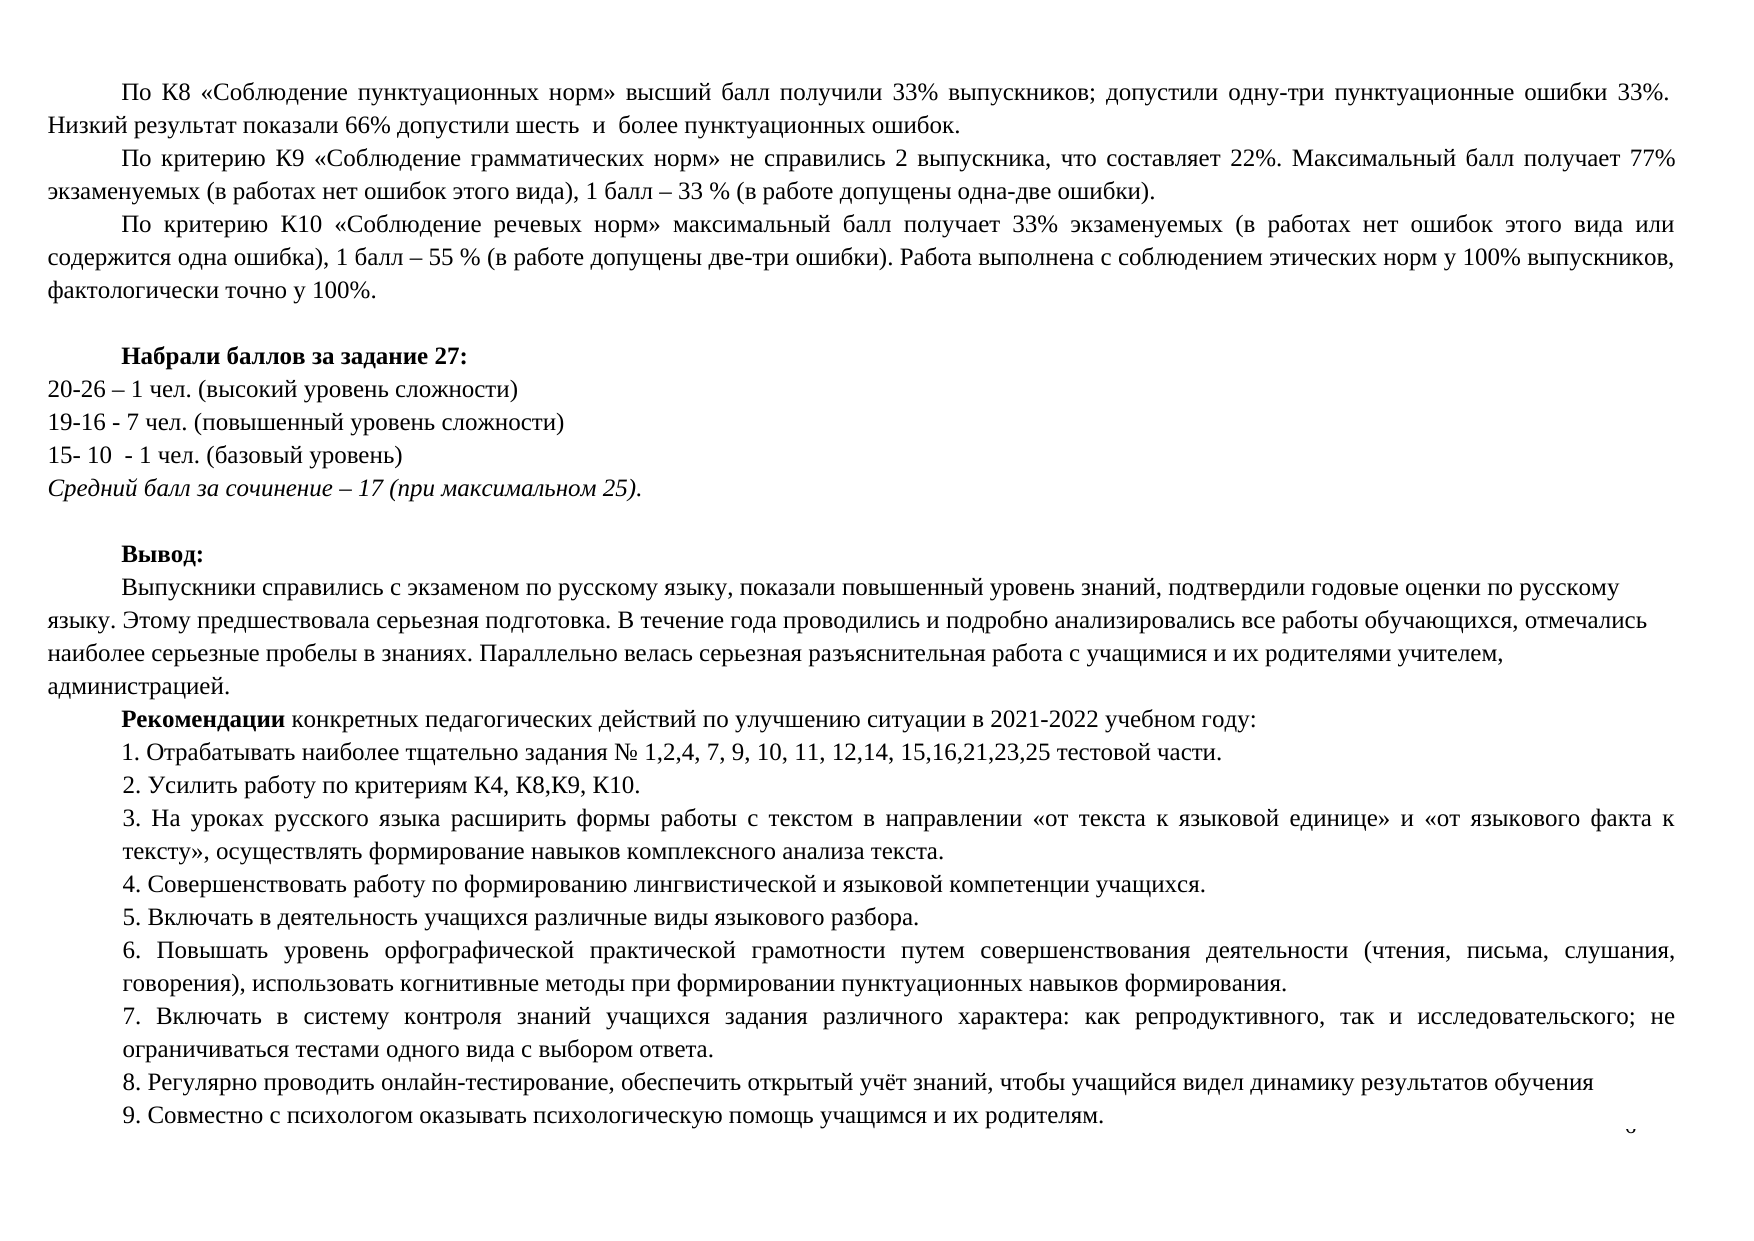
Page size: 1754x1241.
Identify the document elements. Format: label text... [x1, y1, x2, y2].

text 3. На уроках русского языка расширить формы работы с текстом в направлении «от текста к языковой единице» и «от языкового факта к тексту», осуществлять формирование навыков комплексного анализа текста. [122, 803, 1677, 865]
text Средний балл за сочинение – 17 (при максимальном 25). [47, 473, 1677, 502]
text Рекомендации конкретных педагогических действий по улучшению ситуации в 2021-2022 учебном году: [47, 704, 1677, 733]
text 8. Регулярно проводить онлайн-тестирование, обеспечить открытый учёт знаний, чтобы учащийся видел динамику результатов обучения [122, 1067, 1677, 1096]
text 2. Усилить работу по критериям К4, К8,К9, К10. [122, 770, 1677, 799]
text 9. Совместно с психологом оказывать психологическую помощь учащимся и их родителям. [122, 1100, 1677, 1129]
text Набрали баллов за задание 27: [47, 341, 1677, 370]
text 1. Отрабатывать наиболее тщательно задания № 1,2,4, 7, 9, 10, 11, 12,14, 15,16,21,23,25 тестовой части. [47, 737, 1677, 766]
text Выпускники справились с экзаменом по русскому языку, показали повышенный уровень знаний, подтвердили годовые оценки по русскому языку. Этому предшествовала серьезная подготовка. В течение года проводились и подробно анализировались все работы обучающихся, отмечались наиболее серьезные пробелы в знаниях. Параллельно велась серьезная разъяснительная работа с учащимися и их родителями учителем, администрацией. [47, 572, 1677, 700]
text 4. Совершенствовать работу по формированию лингвистической и языковой компетенции учащихся. [122, 869, 1677, 898]
text 15- 10 - 1 чел. (базовый уровень) [47, 440, 1677, 469]
text По К8 «Соблюдение пунктуационных норм» высший балл получили 33% выпускников; допустили одну-три пунктуационные ошибки 33%. Низкий результат показали 66% допустили шесть и более пунктуационных ошибок. [47, 77, 1677, 138]
text 20-26 – 1 чел. (высокий уровень сложности) [47, 374, 1677, 403]
text По критерию К10 «Соблюдение речевых норм» максимальный балл получает 33% экзаменуемых (в работах нет ошибок этого вида или содержится одна ошибка), 1 балл – 55 % (в работе допущены две-три ошибки). Работа выполнена с соблюдением этических норм у 100% выпускников, фактологически точно у 100%. [47, 209, 1677, 304]
text 19-16 - 7 чел. (повышенный уровень сложности) [47, 407, 1677, 436]
text 5. Включать в деятельность учащихся различные виды языкового разбора. [122, 902, 1677, 931]
text Вывод: [47, 539, 1677, 568]
text 6. Повышать уровень орфографической практической грамотности путем совершенствования деятельности (чтения, письма, слушания, говорения), использовать когнитивные методы при формировании пунктуационных навыков формирования. [122, 935, 1677, 997]
text 7. Включать в систему контроля знаний учащихся задания различного характера: как репродуктивного, так и исследовательского; не ограничиваться тестами одного вида с выбором ответа. [122, 1001, 1677, 1063]
text По критерию К9 «Соблюдение грамматических норм» не справились 2 выпускника, что составляет 22%. Максимальный балл получает 77% экзаменуемых (в работах нет ошибок этого вида), 1 балл – 33 % (в работе допущены одна-две ошибки). [47, 143, 1677, 204]
